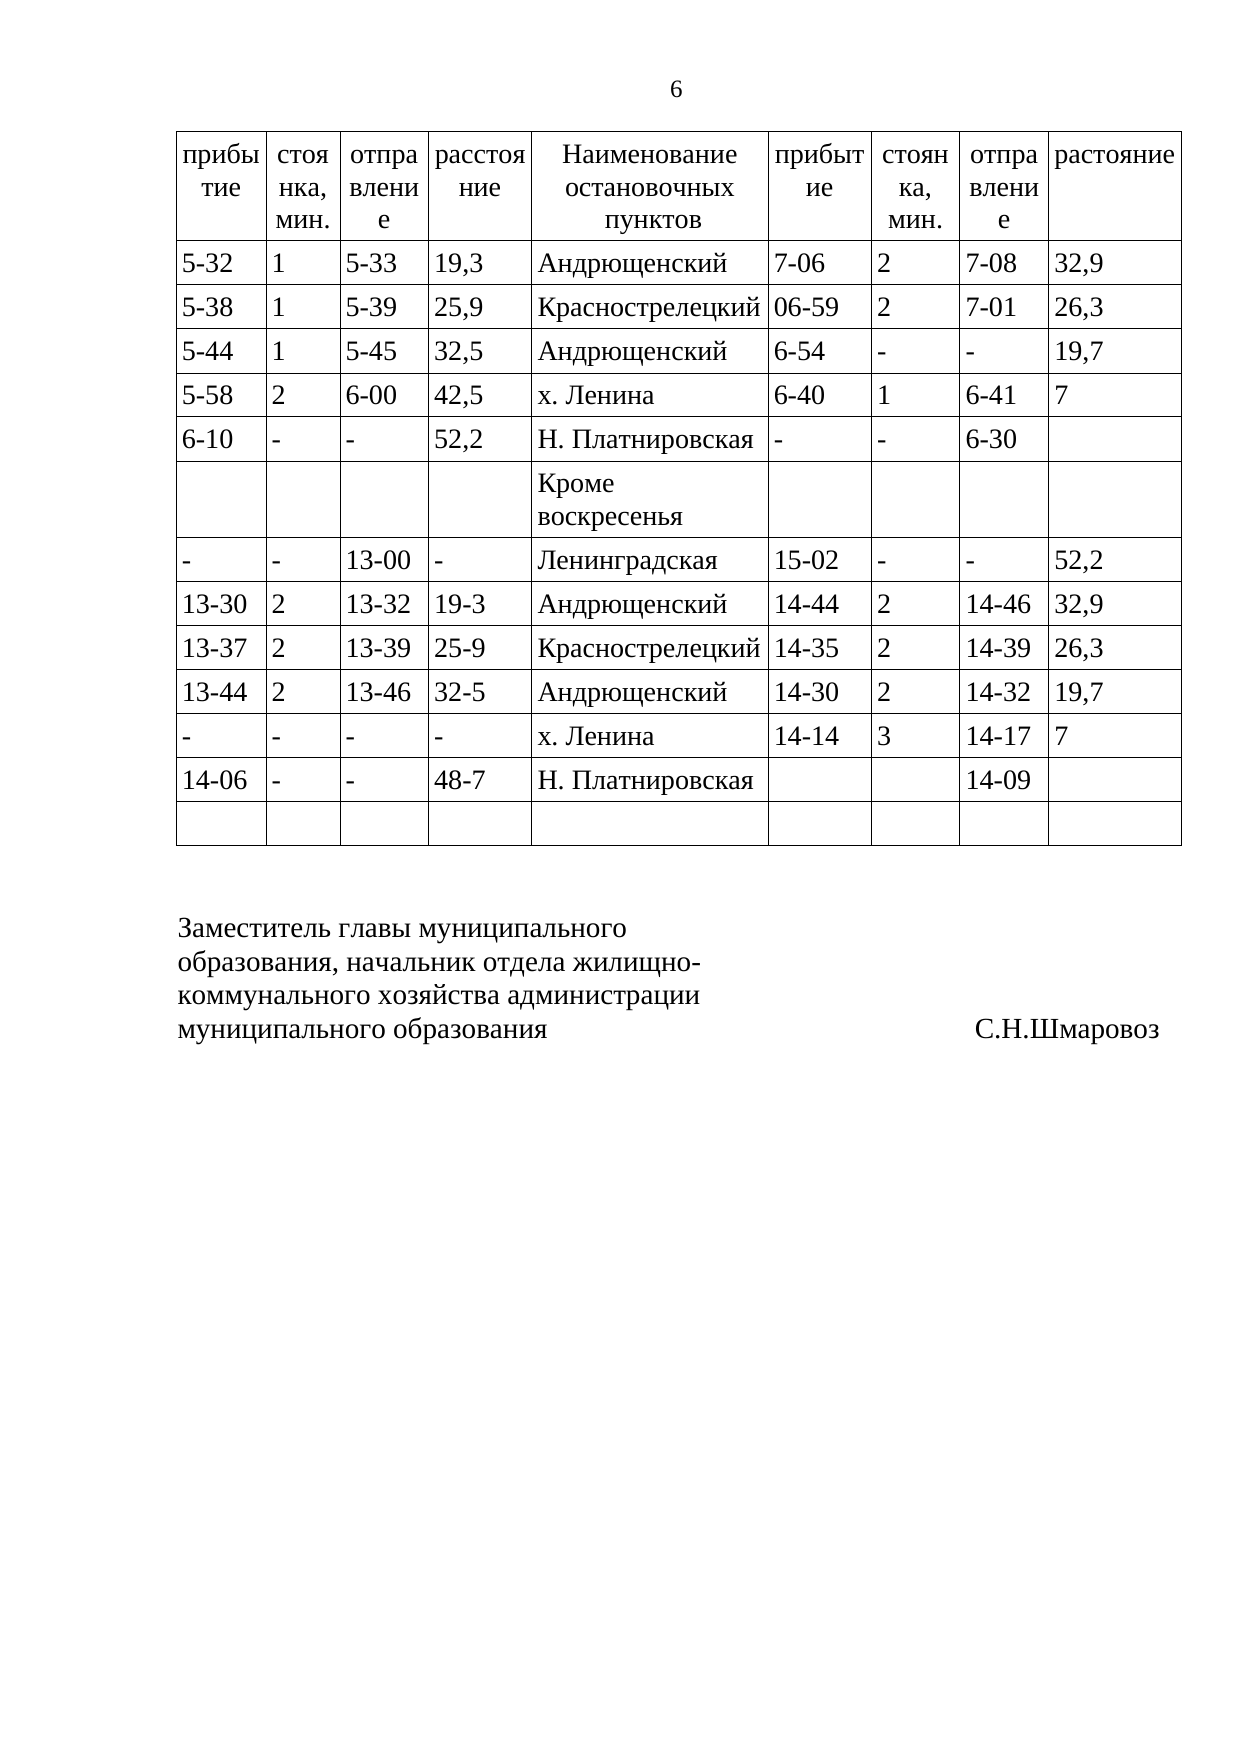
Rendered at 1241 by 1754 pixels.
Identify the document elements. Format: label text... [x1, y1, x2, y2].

table_cell 6-54 [769, 329, 871, 372]
table_cell - [341, 417, 428, 461]
table_cell - [177, 538, 266, 581]
table_cell 7-01 [960, 285, 1048, 328]
table_header растояние [1049, 132, 1181, 240]
table_cell 5-38 [177, 285, 266, 328]
table_cell 7 [1049, 374, 1181, 416]
table_cell [1049, 417, 1181, 461]
table_cell [267, 802, 340, 845]
table_cell 2 [872, 626, 959, 669]
table_header прибытие [177, 132, 266, 240]
table_cell 14-30 [769, 670, 871, 713]
table_cell 14-32 [960, 670, 1048, 713]
table_cell 19-3 [429, 582, 531, 625]
table_cell Ленинградская [532, 538, 768, 581]
table_cell - [267, 417, 340, 461]
table_cell [872, 462, 959, 537]
table_cell - [769, 417, 871, 461]
table_cell 5-32 [177, 241, 266, 284]
table_cell 2 [872, 670, 959, 713]
table_cell 5-33 [341, 241, 428, 284]
table_cell 19,3 [429, 241, 531, 284]
table_cell [177, 462, 266, 537]
table_header отправление [960, 132, 1048, 240]
table_cell 14-39 [960, 626, 1048, 669]
table_cell 14-09 [960, 758, 1048, 801]
table_cell 1 [267, 329, 340, 372]
table_cell 25,9 [429, 285, 531, 328]
table_cell 13-32 [341, 582, 428, 625]
table_cell 19,7 [1049, 670, 1181, 713]
table_cell - [177, 714, 266, 757]
table_header Наименование остановочных пунктов [532, 132, 768, 240]
table_cell 13-44 [177, 670, 266, 713]
table_cell 14-17 [960, 714, 1048, 757]
table_cell 26,3 [1049, 626, 1181, 669]
table_cell 2 [267, 670, 340, 713]
table_cell 2 [872, 582, 959, 625]
table_cell [429, 462, 531, 537]
table_cell 14-14 [769, 714, 871, 757]
table_cell 2 [267, 626, 340, 669]
table_cell [341, 462, 428, 537]
table_cell 1 [267, 285, 340, 328]
table_cell 13-39 [341, 626, 428, 669]
table_cell 25-9 [429, 626, 531, 669]
table_cell [532, 802, 768, 845]
table_cell Н. Платнировская [532, 758, 768, 801]
table_cell 2 [872, 241, 959, 284]
table_cell 13-00 [341, 538, 428, 581]
text коммунального хозяйства администрации [177, 977, 1175, 1011]
table_cell 14-46 [960, 582, 1048, 625]
table_cell 3 [872, 714, 959, 757]
table_cell [429, 802, 531, 845]
table_cell Краснострелецкий [532, 285, 768, 328]
table_cell 1 [872, 374, 959, 416]
table_cell [872, 758, 959, 801]
table_cell - [341, 758, 428, 801]
table_cell [1049, 802, 1181, 845]
table_cell 14-06 [177, 758, 266, 801]
table_cell [177, 802, 266, 845]
table_cell 6-00 [341, 374, 428, 416]
table_cell 1 [267, 241, 340, 284]
table_cell 06-59 [769, 285, 871, 328]
table_cell [267, 462, 340, 537]
table_cell 6-30 [960, 417, 1048, 461]
table_cell [769, 758, 871, 801]
table_cell - [267, 538, 340, 581]
table_cell Андрющенский [532, 670, 768, 713]
table_cell [769, 802, 871, 845]
table_cell 5-45 [341, 329, 428, 372]
table_cell - [872, 329, 959, 372]
table_cell 2 [267, 582, 340, 625]
table_cell [872, 802, 959, 845]
table_cell Н. Платнировская [532, 417, 768, 461]
table_cell 5-44 [177, 329, 266, 372]
table_cell 7-06 [769, 241, 871, 284]
table_header прибытие [769, 132, 871, 240]
table_cell 6-40 [769, 374, 871, 416]
table_header стоянка, мин. [267, 132, 340, 240]
table_cell - [872, 417, 959, 461]
table_cell 14-35 [769, 626, 871, 669]
table_cell - [872, 538, 959, 581]
table_cell 32,5 [429, 329, 531, 372]
table_cell Краснострелецкий [532, 626, 768, 669]
text муниципального образования С.Н.Шмаровоз [177, 1011, 1175, 1044]
table_cell 13-30 [177, 582, 266, 625]
table_cell Андрющенский [532, 582, 768, 625]
table_cell [1049, 462, 1181, 537]
table_cell 5-58 [177, 374, 266, 416]
table_cell 6-41 [960, 374, 1048, 416]
table_cell - [267, 758, 340, 801]
text образования, начальник отдела жилищно- [177, 944, 1175, 977]
table_cell 14-44 [769, 582, 871, 625]
table_cell 48-7 [429, 758, 531, 801]
table_cell 32,9 [1049, 582, 1181, 625]
table_cell 52,2 [1049, 538, 1181, 581]
table_cell [960, 802, 1048, 845]
table_cell 2 [872, 285, 959, 328]
table_cell х. Ленина [532, 374, 768, 416]
table_cell - [429, 714, 531, 757]
table_cell 13-37 [177, 626, 266, 669]
table_cell 15-02 [769, 538, 871, 581]
table_cell 32-5 [429, 670, 531, 713]
table_cell Кроме воскресенья [532, 462, 768, 537]
table_cell [341, 802, 428, 845]
table_header стоянка, мин. [872, 132, 959, 240]
table_cell - [341, 714, 428, 757]
table_cell 5-39 [341, 285, 428, 328]
table_cell 32,9 [1049, 241, 1181, 284]
table_cell [1049, 758, 1181, 801]
text Заместитель главы муниципального [177, 910, 1175, 944]
table_cell [769, 462, 871, 537]
table_cell 19,7 [1049, 329, 1181, 372]
table_cell 26,3 [1049, 285, 1181, 328]
table_header расстояние [429, 132, 531, 240]
table_cell 7 [1049, 714, 1181, 757]
table_cell 52,2 [429, 417, 531, 461]
table_cell - [429, 538, 531, 581]
table_cell 6-10 [177, 417, 266, 461]
table_cell Андрющенский [532, 329, 768, 372]
table_cell 13-46 [341, 670, 428, 713]
table_cell - [267, 714, 340, 757]
table_cell [960, 462, 1048, 537]
table_cell х. Ленина [532, 714, 768, 757]
table_cell - [960, 538, 1048, 581]
table_cell Андрющенский [532, 241, 768, 284]
table_header отправление [341, 132, 428, 240]
table_cell 7-08 [960, 241, 1048, 284]
table_cell 2 [267, 374, 340, 416]
table_cell 42,5 [429, 374, 531, 416]
table_cell - [960, 329, 1048, 372]
